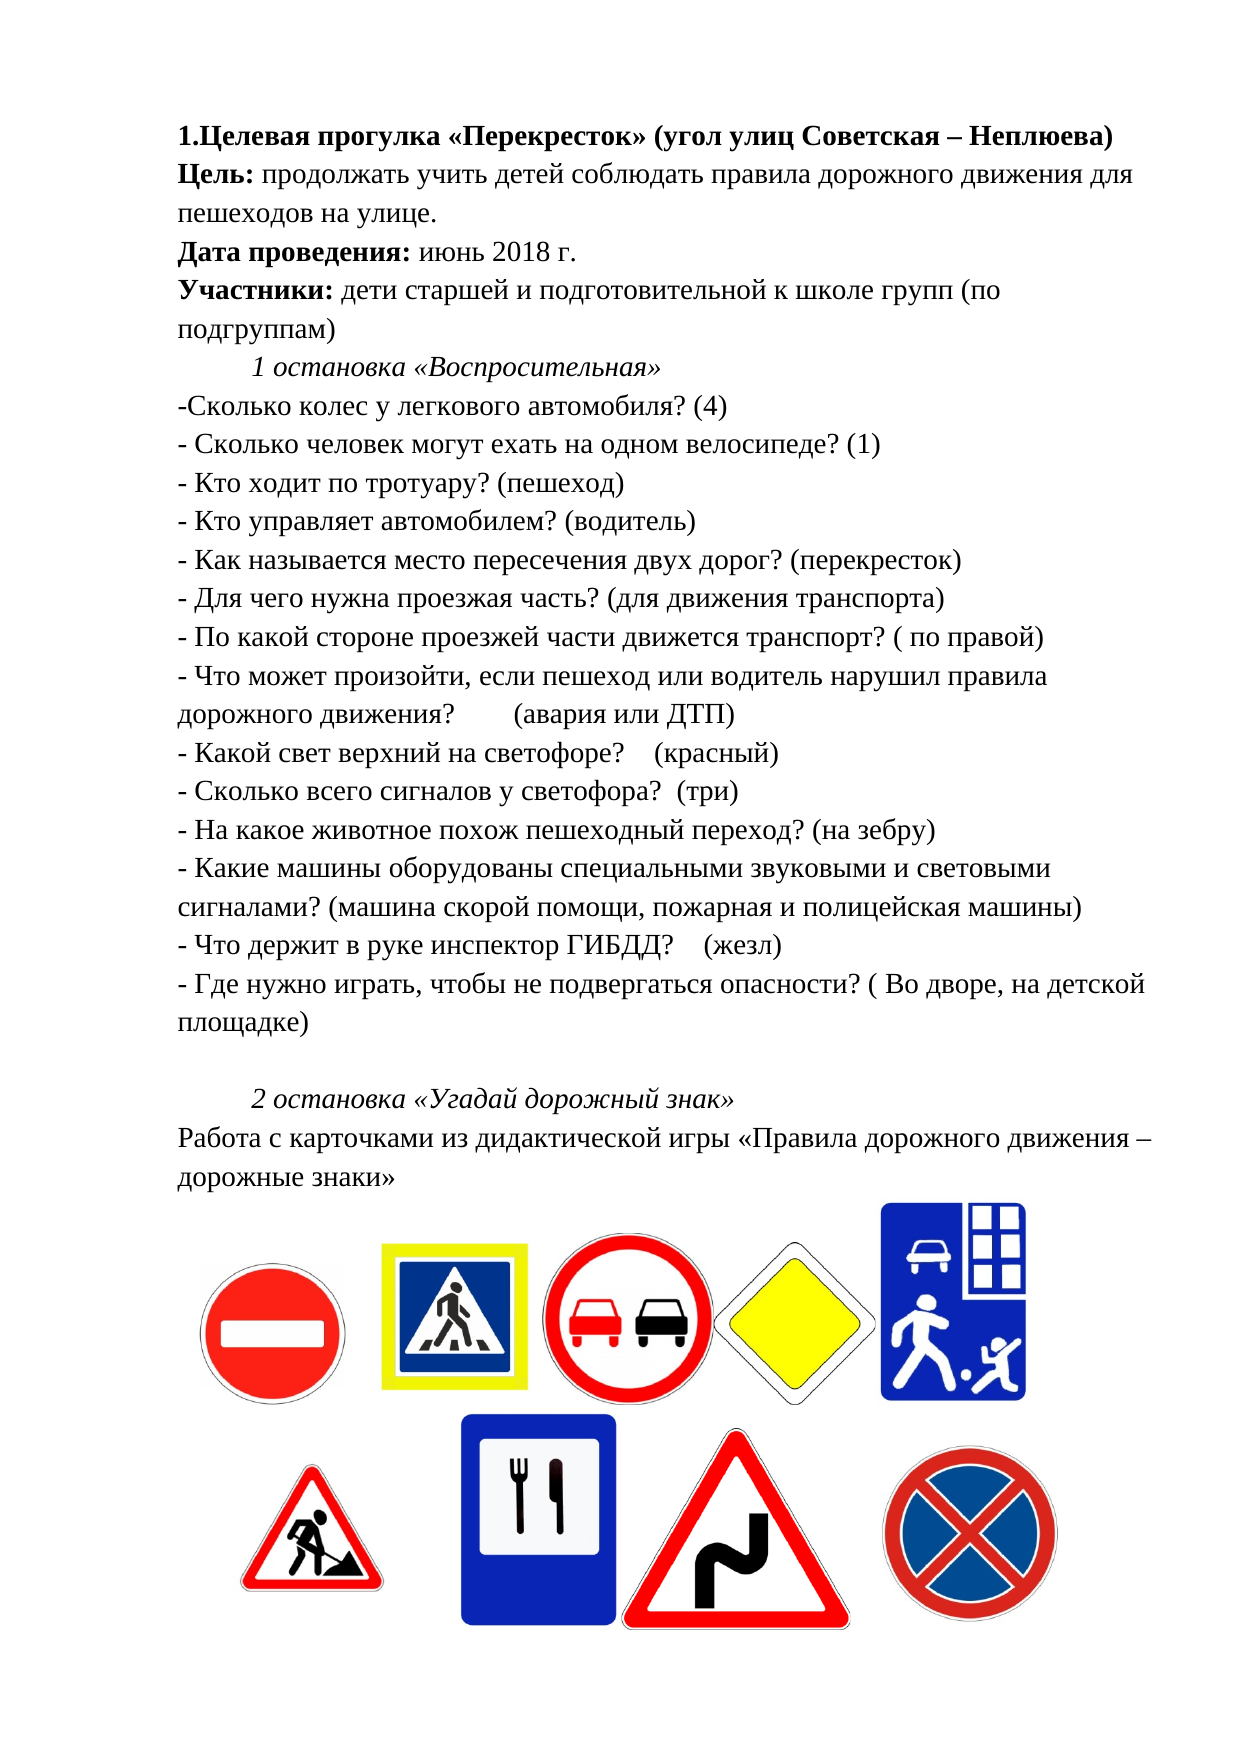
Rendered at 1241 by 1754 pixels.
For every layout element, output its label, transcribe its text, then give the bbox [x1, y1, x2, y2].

text - Какие машины оборудованы специальными звуковыми и световыми сигналами? (машина скорой помощи, пожарная и полицейская машины) [177, 850, 1152, 922]
text 1 остановка «Воспросительная» [177, 349, 1152, 383]
picture [177, 1408, 1091, 1630]
text Дата проведения: июнь 2018 г. [177, 234, 1152, 267]
text - Какой свет верхний на светофоре? (красный) [177, 735, 1152, 768]
text - Для чего нужна проезжая часть? (для движения транспорта) [177, 581, 1152, 614]
text - По какой стороне проезжей части движется транспорт? ( по правой) [177, 619, 1152, 653]
text - Кто управляет автомобилем? (водитель) [177, 503, 1152, 537]
text 2 остановка «Угадай дорожный знак» [177, 1082, 1152, 1115]
text 1.Целевая прогулка «Перекресток» (угол улиц Советская – Неплюева) [177, 118, 1152, 152]
text Цель: продолжать учить детей соблюдать правила дорожного движения для пешеходов на улице. [177, 157, 1152, 229]
text - Кто ходит по тротуару? (пешеход) [177, 465, 1152, 498]
text - Сколько человек могут ехать на одном велосипеде? (1) [177, 426, 1152, 460]
text Участники: дети старшей и подготовительной к школе групп (по подгруппам) [177, 272, 1152, 344]
text - Как называется место пересечения двух дорог? (перекресток) [177, 542, 1152, 576]
text - Где нужно играть, чтобы не подвергаться опасности? ( Во дворе, на детской площадке) [177, 966, 1152, 1038]
text -Сколько колес у легкового автомобиля? (4) [177, 388, 1152, 421]
text - Сколько всего сигналов у светофора? (три) [177, 773, 1152, 807]
picture [177, 1197, 1031, 1405]
text Работа с карточками из дидактической игры «Правила дорожного движения – дорожные знаки» [177, 1120, 1152, 1192]
text - На какое животное похож пешеходный переход? (на зебру) [177, 812, 1152, 845]
text - Что может произойти, если пешеход или водитель нарушил правила дорожного движения? (авария или ДТП) [177, 658, 1152, 730]
text - Что держит в руке инспектор ГИБДД? (жезл) [177, 927, 1152, 961]
